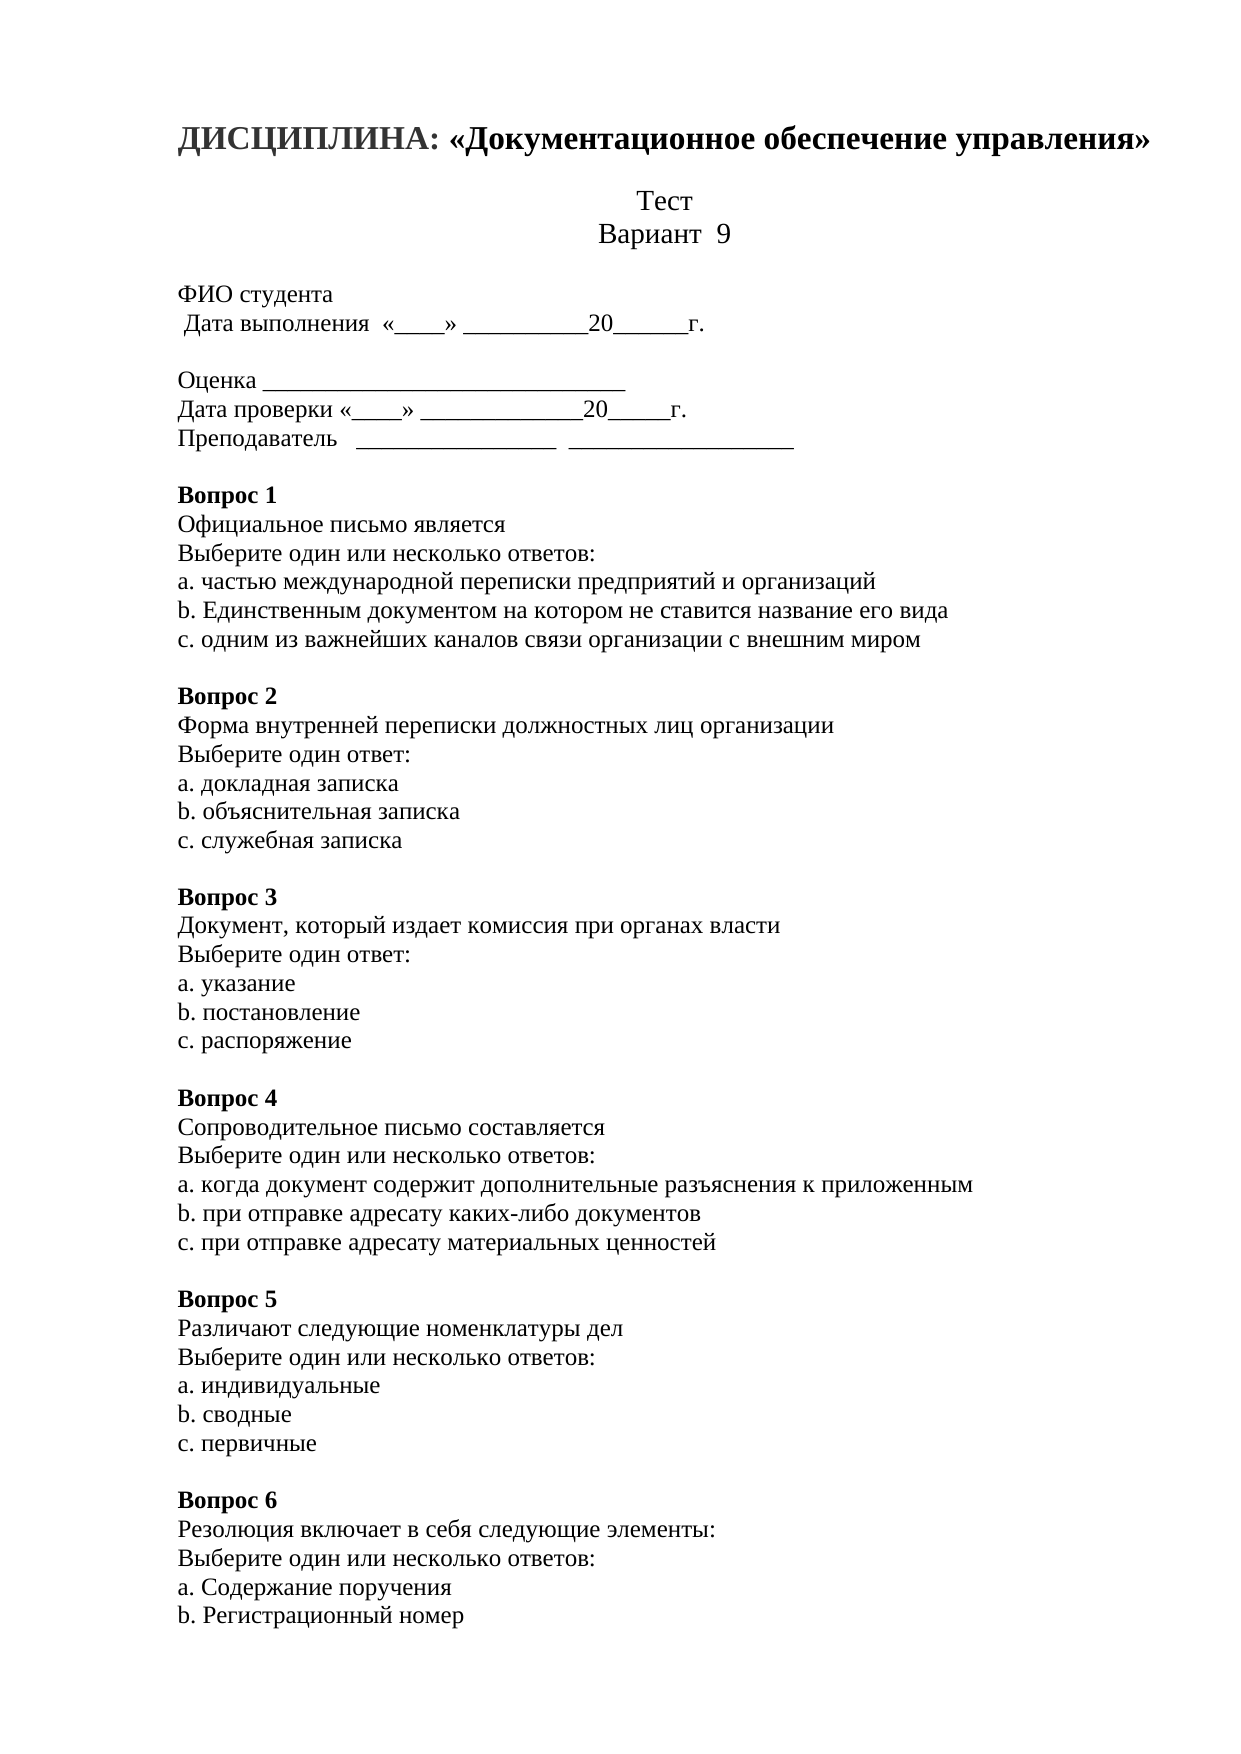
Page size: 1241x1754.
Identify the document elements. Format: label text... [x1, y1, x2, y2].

text Вопрос 3 [177, 882, 1152, 911]
text Вопрос 6 [177, 1486, 1152, 1514]
text c. одним из важнейших каналов связи организации с внешним миром [177, 624, 1152, 653]
text Выберите один или несколько ответов: [177, 1543, 1152, 1572]
text Различают следующие номенклатуры дел [177, 1313, 1152, 1342]
text Вопрос 2 [177, 681, 1152, 710]
text Выберите один или несколько ответов: [177, 538, 1152, 566]
text Выберите один ответ: [177, 739, 1152, 768]
text Выберите один или несколько ответов: [177, 1141, 1152, 1169]
text b. объяснительная записка [177, 796, 1152, 825]
text Тест [177, 183, 1152, 217]
text c. первичные [177, 1428, 1152, 1457]
text Документ, который издает комиссия при органах власти [177, 911, 1152, 939]
text Преподаватель ________________ __________________ [177, 423, 1152, 451]
text Выберите один или несколько ответов: [177, 1342, 1152, 1371]
text Сопроводительное письмо составляется [177, 1112, 1152, 1141]
text b. Регистрационный номер [177, 1601, 1152, 1629]
text b. при отправке адресату каких-либо документов [177, 1198, 1152, 1227]
text a. Содержание поручения [177, 1572, 1152, 1601]
text Форма внутренней переписки должностных лиц организации [177, 710, 1152, 739]
text b. сводные [177, 1399, 1152, 1428]
text c. распоряжение [177, 1026, 1152, 1054]
text a. индивидуальные [177, 1371, 1152, 1399]
text Вопрос 1 [177, 480, 1152, 509]
text Дата выполнения «____» __________20______г. [177, 308, 1152, 336]
text a. указание [177, 968, 1152, 997]
text ДИСЦИПЛИНА: «Документационное обеспечение управления» [177, 118, 1152, 156]
text Резолюция включает в себя следующие элементы: [177, 1514, 1152, 1543]
text a. частью международной переписки предприятий и организаций [177, 566, 1152, 595]
text c. при отправке адресату материальных ценностей [177, 1227, 1152, 1256]
text Официальное письмо является [177, 509, 1152, 538]
text Вариант 9 [177, 217, 1152, 250]
text a. когда документ содержит дополнительные разъяснения к приложенным [177, 1169, 1152, 1198]
text Дата проверки «____» _____________20_____г. [177, 394, 1152, 423]
text Вопрос 4 [177, 1083, 1152, 1112]
text ФИО студента [177, 279, 1152, 308]
text b. Единственным документом на котором не ставится название его вида [177, 595, 1152, 624]
text Выберите один ответ: [177, 939, 1152, 968]
text c. служебная записка [177, 825, 1152, 882]
text Оценка _____________________________ [177, 365, 1152, 394]
text a. докладная записка [177, 768, 1152, 796]
text Вопрос 5 [177, 1284, 1152, 1313]
text b. постановление [177, 997, 1152, 1026]
